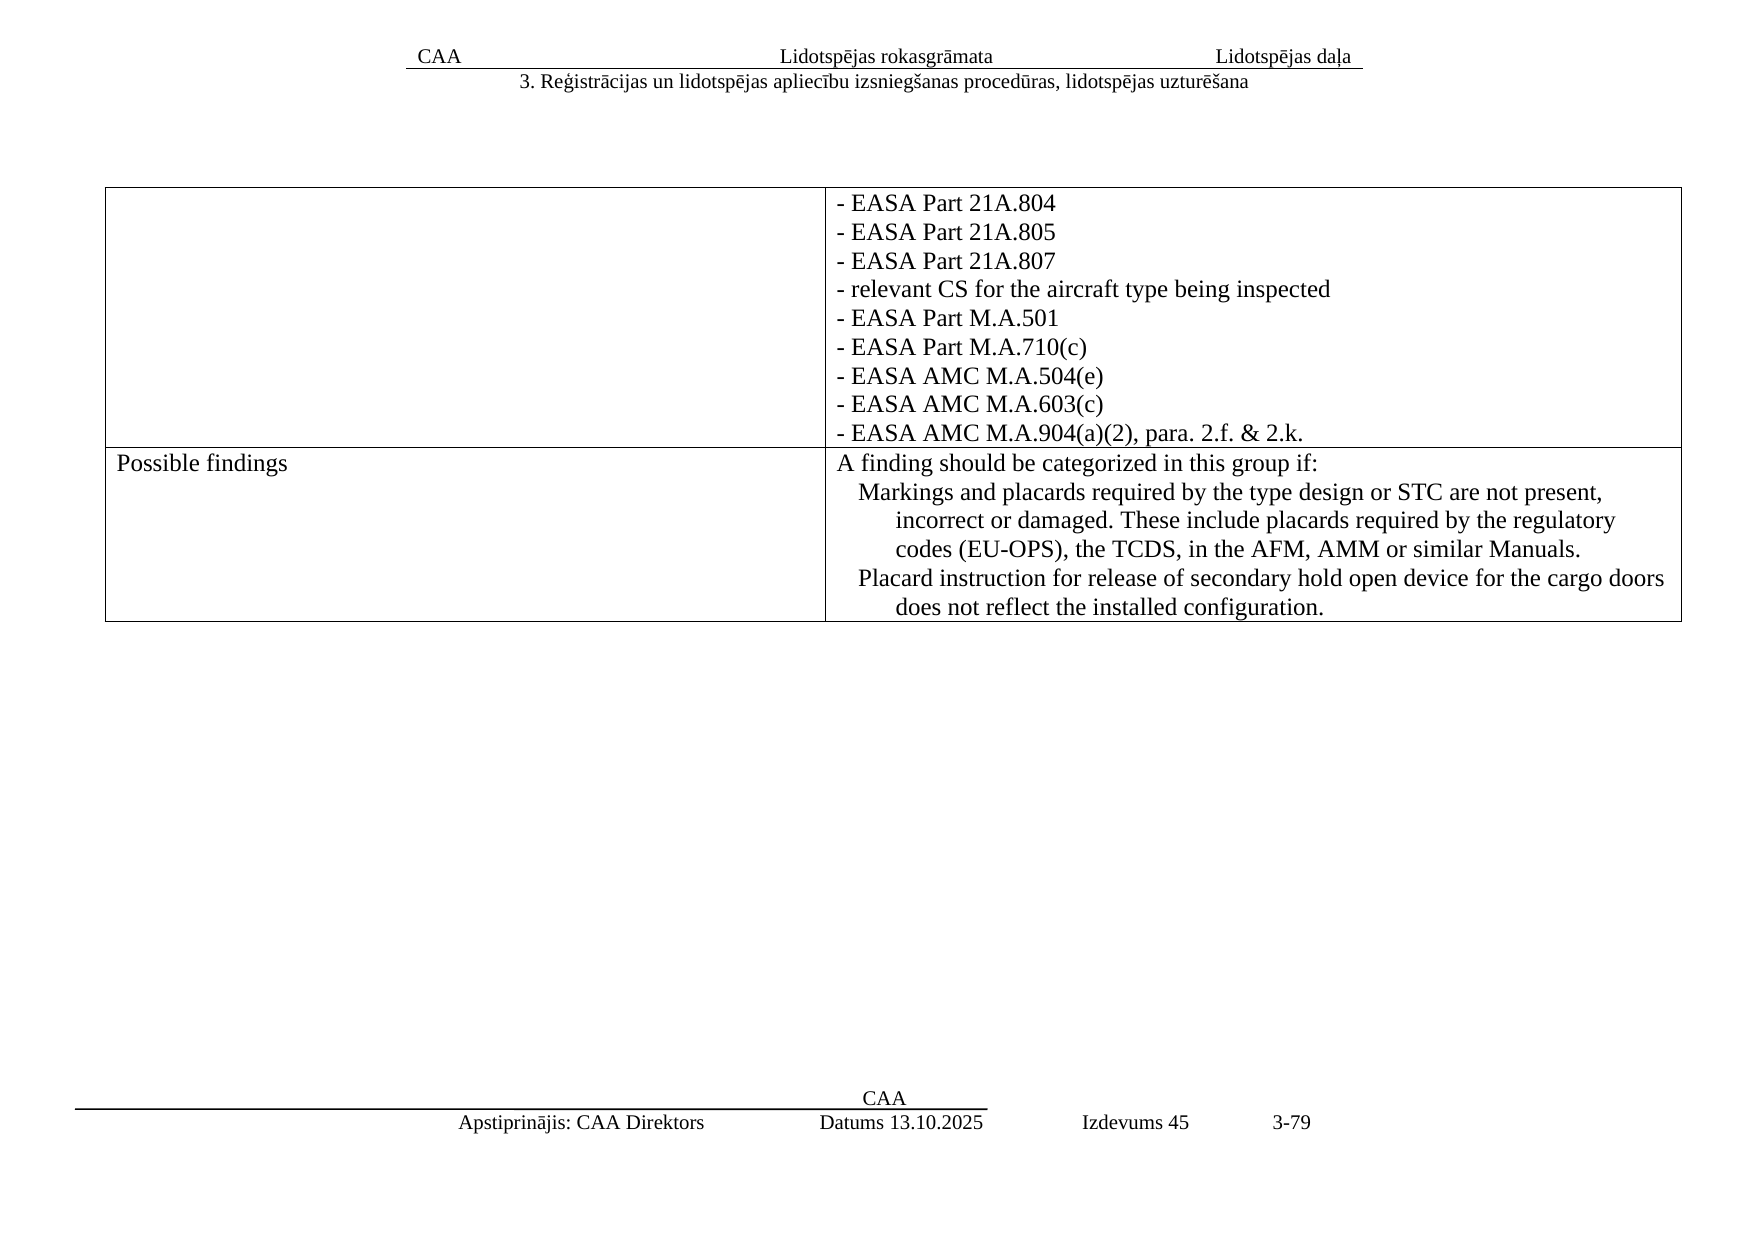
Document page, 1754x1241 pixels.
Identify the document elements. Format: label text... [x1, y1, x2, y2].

table_cell Possible findings [106, 448, 825, 621]
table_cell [106, 188, 825, 447]
table_cell A finding should be categorized in this group if: Markings and placards required by the type design or STC are not present, incorrect or damaged. These include placards required by the regulatory codes (EU-OPS), the TCDS, in the AFM, AMM or similar Manuals. Placard instruction for release of secondary hold open device for the cargo doors does not reflect the installed configuration. [826, 448, 1681, 621]
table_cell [826, 188, 1681, 447]
